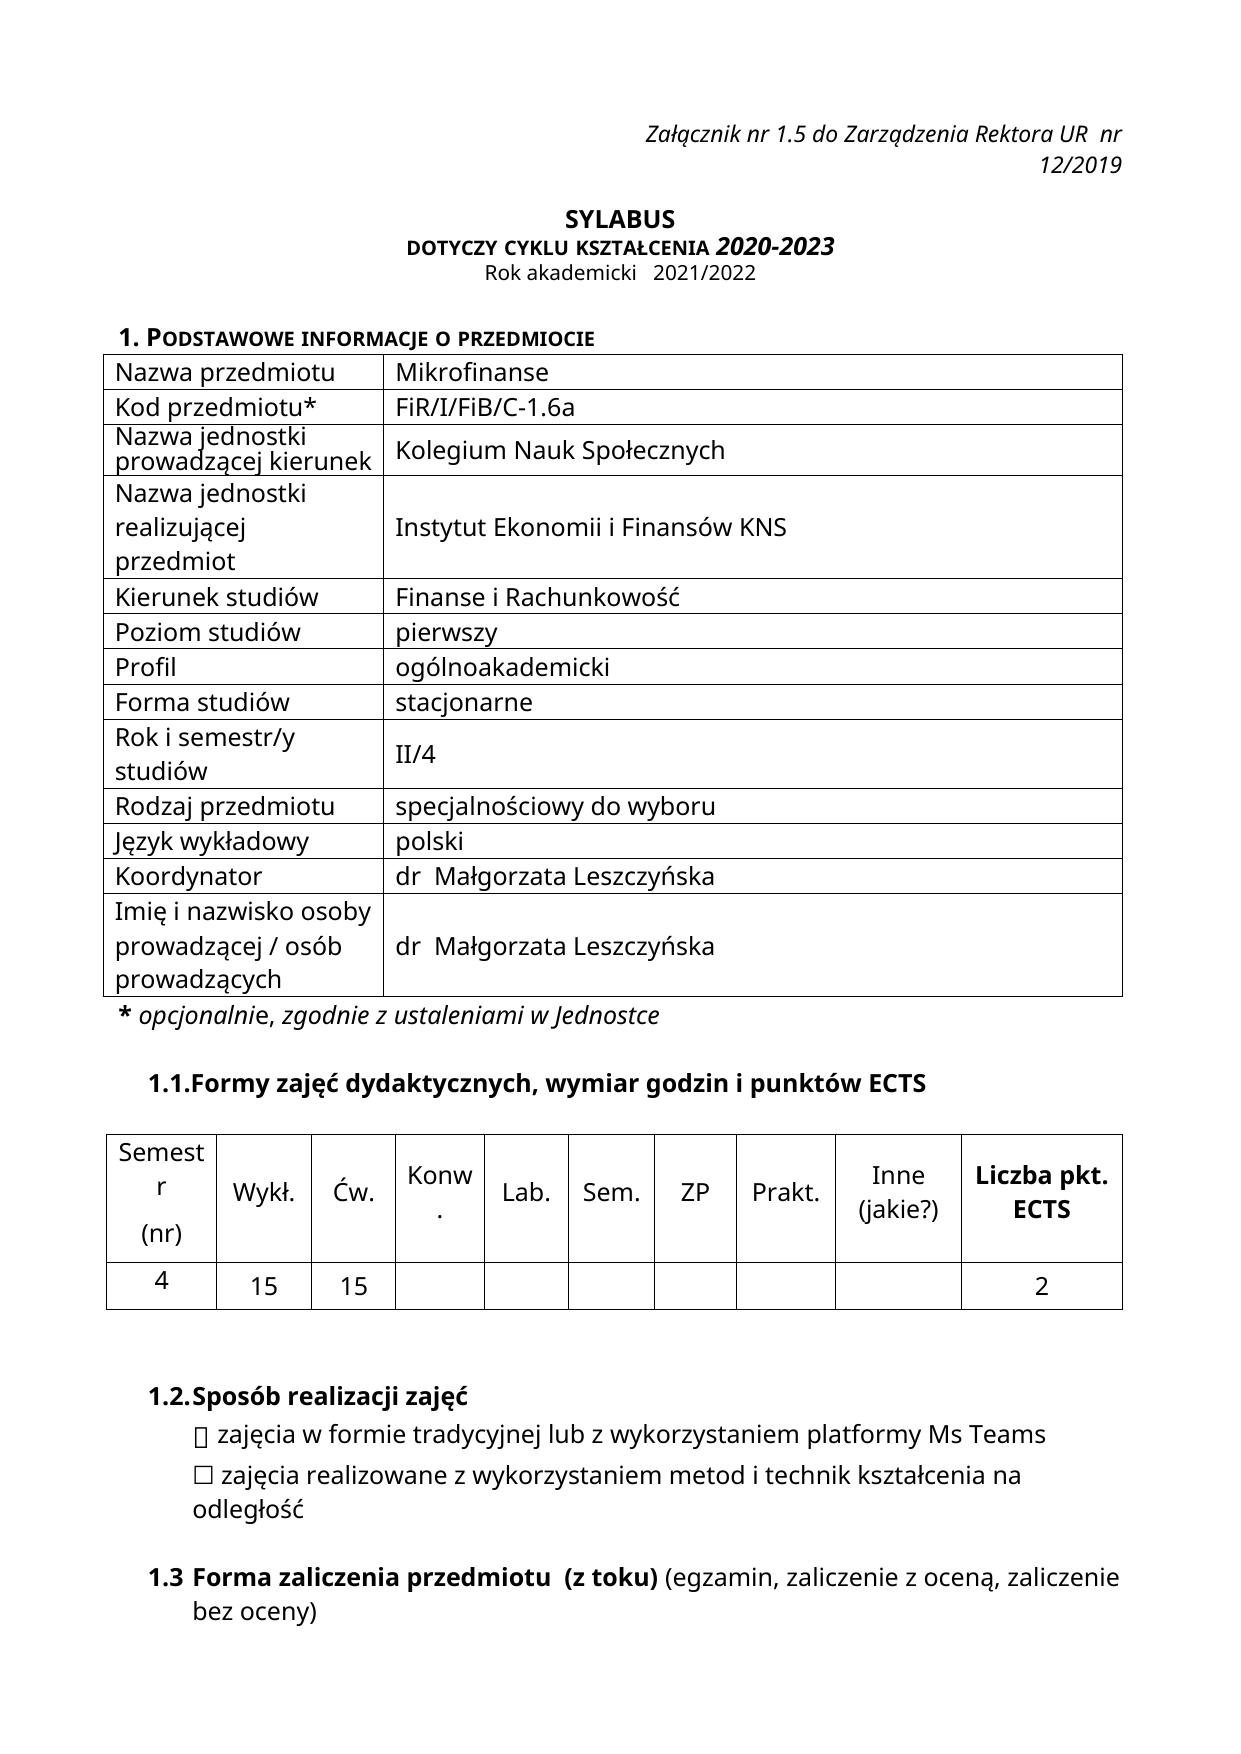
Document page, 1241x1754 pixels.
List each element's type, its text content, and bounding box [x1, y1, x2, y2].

table_cell Imię i nazwisko osoby prowadzącej / osób prowadzących [104, 894, 383, 996]
table_cell [737, 1263, 835, 1309]
table_cell 15 [312, 1263, 395, 1309]
text 1.3 Forma zaliczenia przedmiotu (z toku) (egzamin, zaliczenie z oceną, zaliczenie bez oceny) [148, 1559, 1122, 1628]
table_cell 15 [217, 1263, 311, 1309]
table_cell Język wykładowy [104, 824, 383, 858]
table_cell polski [384, 824, 1122, 858]
table_cell Rok i semestr/y studiów [104, 720, 383, 788]
table_header Sem. [569, 1135, 654, 1262]
text SYLABUS [118, 201, 1122, 236]
table_cell Kolegium Nauk Społecznych [384, 425, 1122, 475]
table_cell stacjonarne [384, 685, 1122, 718]
table_cell Koordynator [104, 859, 383, 893]
text 1. Podstawowe informacje o przedmiocie [118, 319, 1122, 354]
table_cell dr Małgorzata Leszczyńska [384, 859, 1122, 893]
table_header Inne (jakie?) [836, 1135, 961, 1262]
table_cell Kierunek studiów [104, 579, 383, 613]
text Załącznik nr 1.5 do Zarządzenia Rektora UR nr 12/2019 [118, 118, 1122, 181]
table_cell Finanse i Rachunkowość [384, 579, 1122, 613]
table_cell FiR/I/FiB/C-1.6a [384, 390, 1122, 424]
table_header Ćw. [312, 1135, 395, 1262]
text dotyczy cyklu kształcenia 2020-2023 [118, 236, 1122, 261]
table_cell Kod przedmiotu* [104, 390, 383, 424]
table_header Liczba pkt. ECTS [962, 1135, 1122, 1262]
table_cell Forma studiów [104, 685, 383, 718]
table_cell Instytut Ekonomii i Finansów KNS [384, 476, 1122, 578]
table_cell 2 [962, 1263, 1122, 1309]
table_header Wykł. [217, 1135, 311, 1262]
table_cell [655, 1263, 736, 1309]
table_cell [836, 1263, 961, 1309]
table_cell Nazwa jednostki realizującej przedmiot [104, 476, 383, 578]
text 1.1.Formy zajęć dydaktycznych, wymiar godzin i punktów ECTS [148, 1065, 1122, 1099]
table_cell 4 [107, 1263, 216, 1309]
table_cell Nazwa jednostki prowadzącej kierunek [104, 425, 383, 475]
table_header Prakt. [737, 1135, 835, 1262]
text ☐ zajęcia realizowane z wykorzystaniem metod i technik kształcenia na odległość [192, 1457, 1122, 1526]
table_header ZP [655, 1135, 736, 1262]
table_cell specjalnościowy do wyboru [384, 789, 1122, 823]
table_header Mikrofinanse [384, 355, 1122, 389]
text  zajęcia w formie tradycyjnej lub z wykorzystaniem platformy Ms Teams [192, 1412, 1122, 1457]
table_cell Poziom studiów [104, 614, 383, 648]
text * opcjonalnie, zgodnie z ustaleniami w Jednostce [118, 997, 1122, 1031]
table_cell pierwszy [384, 614, 1122, 648]
table_cell ogólnoakademicki [384, 649, 1122, 683]
table_cell [485, 1263, 568, 1309]
text 1.2. Sposób realizacji zajęć [148, 1378, 1122, 1412]
table_cell Rodzaj przedmiotu [104, 789, 383, 823]
table_cell dr Małgorzata Leszczyńska [384, 894, 1122, 996]
table_header Semestr (nr) [107, 1135, 216, 1262]
table_header Konw. [396, 1135, 484, 1262]
table_cell [396, 1263, 484, 1309]
table_cell II/4 [384, 720, 1122, 788]
text Rok akademicki 2021/2022 [118, 261, 1122, 286]
table_cell Profil [104, 649, 383, 683]
table_header Lab. [485, 1135, 568, 1262]
table_cell [569, 1263, 654, 1309]
table_header Nazwa przedmiotu [104, 355, 383, 389]
